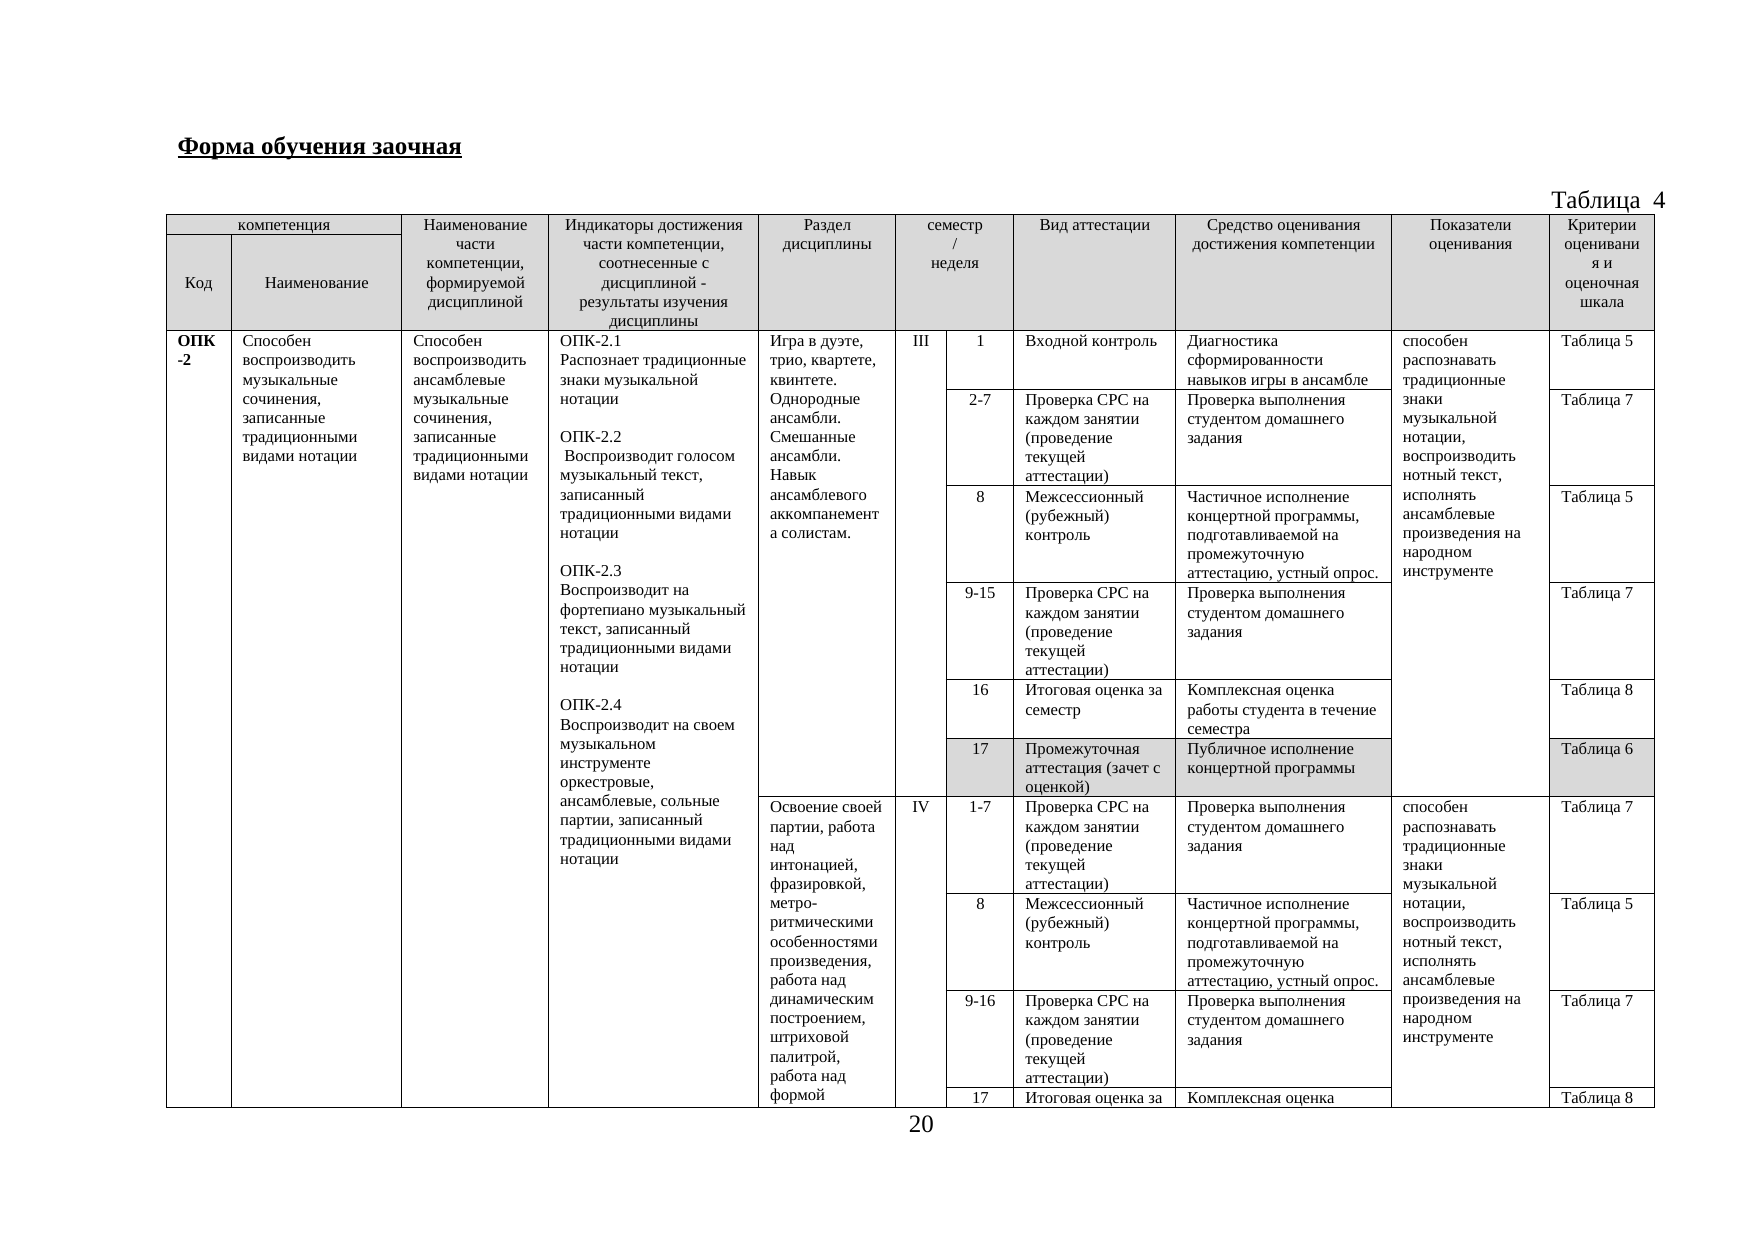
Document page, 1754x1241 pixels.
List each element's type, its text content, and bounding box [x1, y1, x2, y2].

table_cell IV [896, 797, 946, 1107]
table_cell Проверка СРС на каждом занятии (проведение текущей аттестации) [1014, 991, 1175, 1087]
table_header Индикаторы достижения части компетенции, соотнесенные с дисциплиной - результаты изучения дисциплины [549, 215, 758, 330]
table_cell Таблица 5 [1550, 331, 1654, 388]
table_cell Публичное исполнение концертной программы [1176, 739, 1391, 796]
table_cell Проверка выполнения студентом домашнего задания [1176, 797, 1391, 893]
table_cell 9-16 [947, 991, 1013, 1087]
text Форма обучения заочная [177, 131, 1665, 160]
table_cell ОПК-2 [167, 331, 231, 1107]
table_cell 9-15 [947, 583, 1013, 679]
table_cell Проверка выполнения студентом домашнего задания [1176, 583, 1391, 679]
table_cell Таблица 7 [1550, 583, 1654, 679]
table_cell Таблица 6 [1550, 739, 1654, 796]
table_cell способен распознавать традиционные знаки музыкальной нотации, воспроизводить нотный текст, исполнять ансамблевые произведения на народном инструменте [1392, 331, 1549, 796]
text Таблица 4 [177, 185, 1665, 214]
table_cell Проверка СРС на каждом занятии (проведение текущей аттестации) [1014, 390, 1175, 485]
table_cell III [896, 331, 946, 796]
table_header семестр / неделя [896, 215, 1013, 330]
table_cell Способен воспроизводить музыкальные сочинения, записанные традиционными видами нотации [232, 331, 401, 1107]
table_header Вид аттестации [1014, 215, 1175, 330]
table_header Показатели оценивания [1392, 215, 1549, 330]
table_cell Таблица 8 [1550, 680, 1654, 738]
table_cell Межсессионный (рубежный) контроль [1014, 486, 1175, 582]
table_cell Код [167, 235, 231, 330]
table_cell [1176, 1088, 1391, 1107]
table_cell Способен воспроизводить ансамблевые музыкальные сочинения, записанные традиционными видами нотации [402, 331, 548, 1107]
table_cell Таблица 5 [1550, 486, 1654, 582]
table_cell Итоговая оценка за семестр [1014, 680, 1175, 738]
table_cell Таблица 7 [1550, 797, 1654, 893]
table_header Наименование части компетенции, формируемой дисциплиной [402, 215, 548, 330]
table_cell 16 [947, 680, 1013, 738]
table_header Раздел дисциплины [759, 215, 895, 330]
table_cell Таблица 5 [1550, 894, 1654, 990]
table_cell Наименование [232, 235, 401, 330]
table_cell 2-7 [947, 390, 1013, 485]
table_header Средство оценивания достижения компетенции [1176, 215, 1391, 330]
table_cell Межсессионный (рубежный) контроль [1014, 894, 1175, 990]
table_cell Входной контроль [1014, 331, 1175, 388]
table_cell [1014, 1088, 1175, 1107]
table_cell 17 [947, 739, 1013, 796]
table_cell Освоение своей партии, работа над интонацией, фразировкой, метро-ритмическими особенностями произведения, работа над динамическим построением, штриховой палитрой, работа над формой произведения, организация репетиционной работы с участниками ансамбля. [759, 797, 895, 1107]
table_cell Игра в дуэте, трио, квартете, квинтете. Однородные ансамбли. Смешанные ансамбли. Навык ансамблевого аккомпанемента солистам. [759, 331, 895, 796]
table_cell Проверка выполнения студентом домашнего задания [1176, 991, 1391, 1087]
table_cell Таблица 7 [1550, 991, 1654, 1087]
table_cell Таблица 8 [1550, 1088, 1654, 1107]
table_cell Комплексная оценка работы студента в течение семестра [1176, 680, 1391, 738]
table_cell 8 [947, 486, 1013, 582]
table_cell Проверка СРС на каждом занятии (проведение текущей аттестации) [1014, 797, 1175, 893]
table_cell 17 [947, 1088, 1013, 1107]
table_cell Проверка выполнения студентом домашнего задания [1176, 390, 1391, 485]
table_cell способен распознавать традиционные знаки музыкальной нотации, воспроизводить нотный текст, исполнять ансамблевые произведения на народном инструменте [1392, 797, 1549, 1107]
table_cell 1-7 [947, 797, 1013, 893]
table_cell Таблица 7 [1550, 390, 1654, 485]
table_header компетенция [167, 215, 401, 234]
table_cell Диагностика сформированности навыков игры в ансамбле [1176, 331, 1391, 388]
table_cell Промежуточная аттестация (зачет с оценкой) [1014, 739, 1175, 796]
table_cell 8 [947, 894, 1013, 990]
table_cell Проверка СРС на каждом занятии (проведение текущей аттестации) [1014, 583, 1175, 679]
table_cell Частичное исполнение концертной программы, подготавливаемой на промежуточную аттестацию, устный опрос. [1176, 894, 1391, 990]
table_cell ОПК-2.1 Распознает традиционные знаки музыкальной нотации ОПК-2.2 Воспроизводит голосом музыкальный текст, записанный традиционными видами нотации ОПК-2.3 Воспроизводит на фортепиано музыкальный текст, записанный традиционными видами нотации ОПК-2.4 Воспроизводит на своем музыкальном инструменте оркестровые, ансамблевые, сольные партии, записанный традиционными видами нотации [549, 331, 758, 1107]
table_cell Частичное исполнение концертной программы, подготавливаемой на промежуточную аттестацию, устный опрос. [1176, 486, 1391, 582]
table_header Критерии оценивания и оценочная шкала [1550, 215, 1654, 330]
table_cell 1 [947, 331, 1013, 388]
